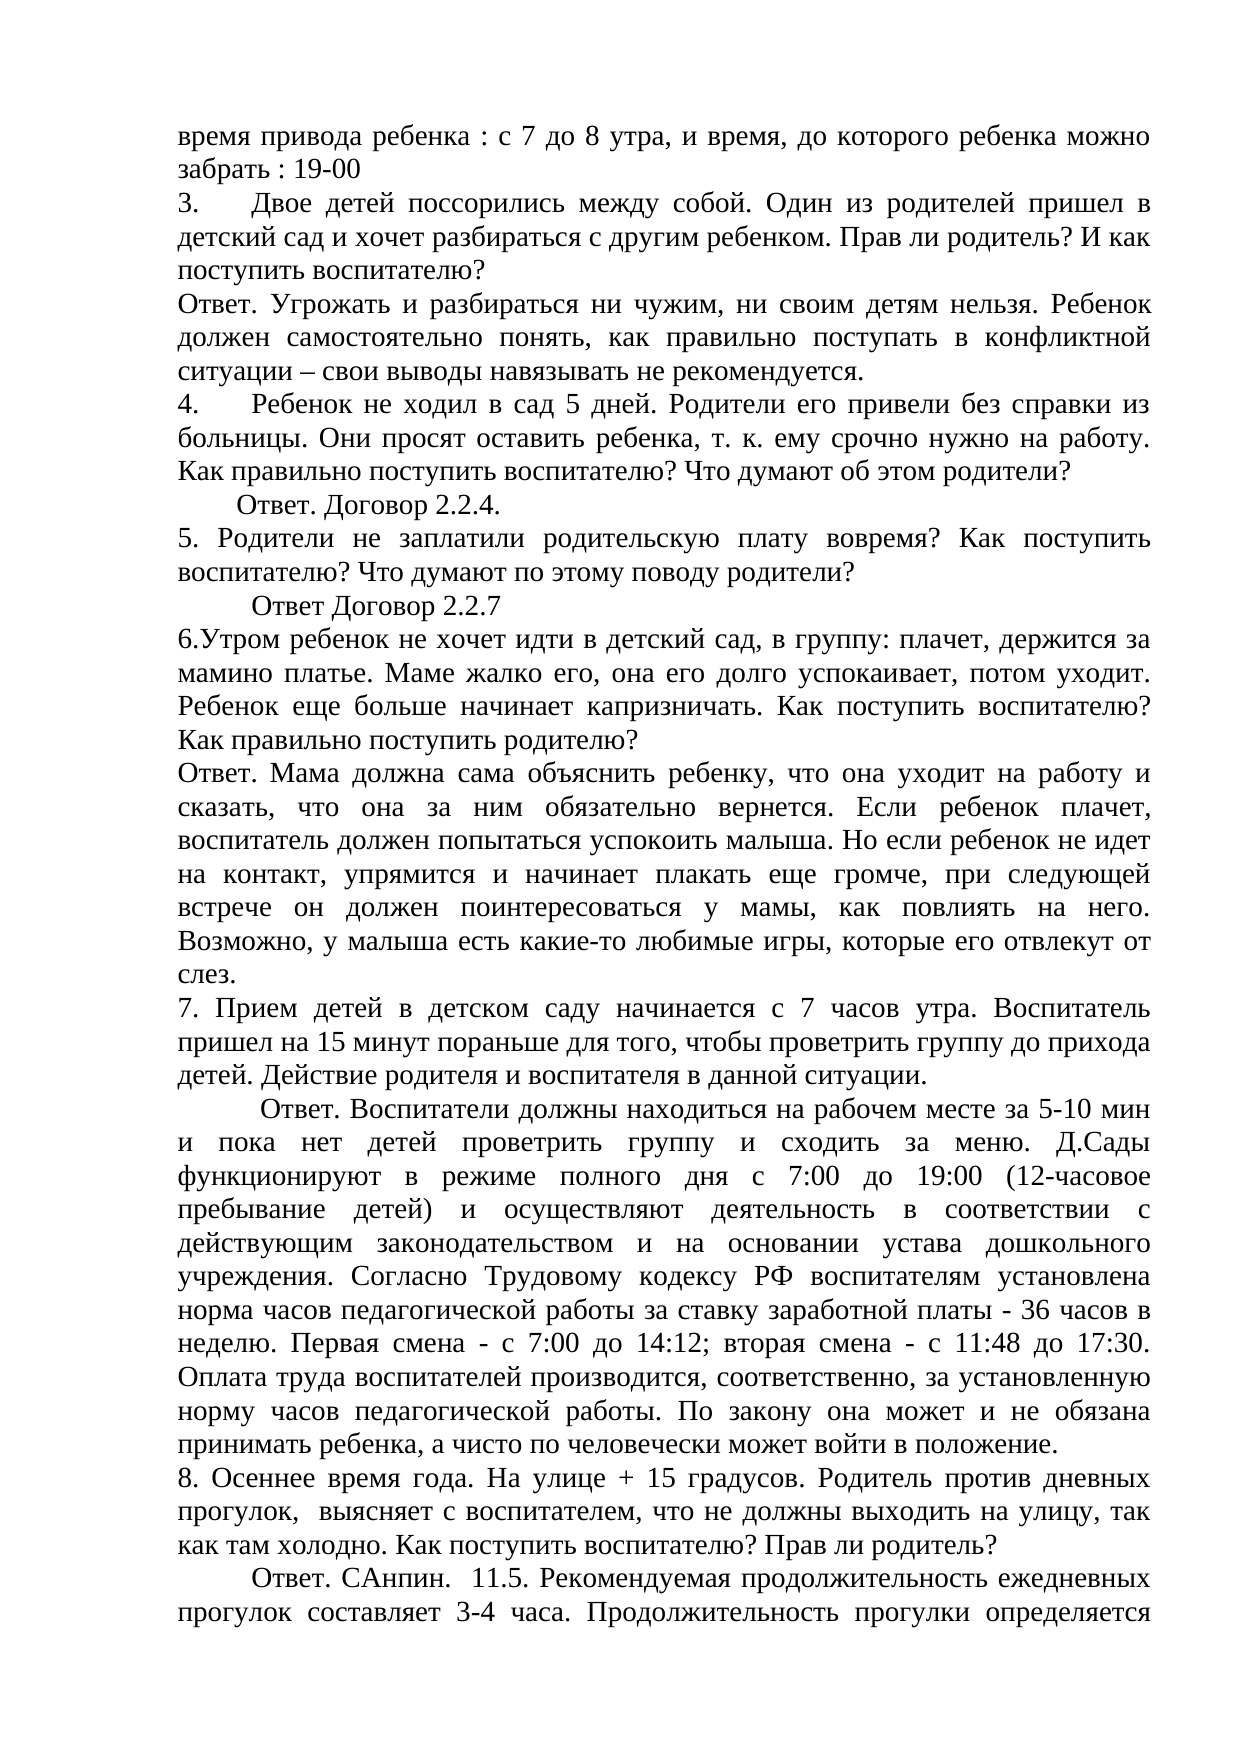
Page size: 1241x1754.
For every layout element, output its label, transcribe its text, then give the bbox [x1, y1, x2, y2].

text 8. Осеннее время года. На улице + 15 градусов. Родитель против дневных прогулок, выясняет с воспитателем, что не должны выходить на улицу, так как там холодно. Как поступить воспитателю? Прав ли родитель? [177, 1460, 1152, 1560]
text Ответ Договор 2.2.7 [177, 588, 1152, 621]
text Ответ. Мама должна сама объяснить ребенку, что она уходит на работу и сказать, что она за ним обязательно вернется. Если ребенок плачет, воспитатель должен попытаться успокоить малыша. Но если ребенок не идет на контакт, упрямится и начинает плакать еще громче, при следующей встрече он должен поинтересоваться у мамы, как повлиять на него. Возможно, у малыша есть какие-то любимые игры, которые его отвлекут от слез. [177, 755, 1152, 990]
text Ответ. Угрожать и разбираться ни чужим, ни своим детям нельзя. Ребенок должен самостоятельно понять, как правильно поступать в конфликтной ситуации – свои выводы навязывать не рекомендуется. [177, 286, 1152, 386]
list Двое детей поссорились между собой. Один из родителей пришел в детский сад и хочет разбираться с другим ребенком. Прав ли родитель? И как поступить воспитателю? [177, 185, 1152, 286]
text 7. Прием детей в детском саду начинается с 7 часов утра. Воспитатель пришел на 15 минут пораньше для того, чтобы проветрить группу до прихода детей. Действие родителя и воспитателя в данной ситуации. [177, 990, 1152, 1091]
list Ребенок не ходил в сад 5 дней. Родители его привели без справки из больницы. Они просят оставить ребенка, т. к. ему срочно нужно на работу. Как правильно поступить воспитателю? Что думают об этом родители? [177, 386, 1152, 487]
text Ответ. Договор 2.2.4. [236, 487, 1152, 521]
text 6.Утром ребенок не хочет идти в детский сад, в группу: плачет, держится за мамино платье. Маме жалко его, она его долго успокаивает, потом уходит. Ребенок еще больше начинает капризничать. Как поступить воспитателю? Как правильно поступить родителю? [177, 621, 1152, 755]
text 5. Родители не заплатили родительскую плату вовремя? Как поступить воспитателю? Что думают по этому поводу родители? [177, 521, 1152, 588]
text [177, 1560, 1152, 1627]
text Ответ. Воспитатели должны находиться на рабочем месте за 5-10 мин и пока нет детей проветрить группу и сходить за меню. Д.Сады функционируют в режиме полного дня с 7:00 до 19:00 (12-часовое пребывание детей) и осуществляют деятельность в соответствии с действующим законодательством и на основании устава дошкольного учреждения. Согласно Трудовому кодексу РФ воспитателям установлена норма часов педагогической работы за ставку заработной платы - 36 часов в неделю. Первая смена - с 7:00 до 14:12; вторая смена - с 11:48 до 17:30. Оплата труда воспитателей производится, соответственно, за установленную норму часов педагогической работы. По закону она может и не обязана принимать ребенка, а чисто по человечески может войти в положение. [177, 1091, 1152, 1460]
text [177, 118, 1152, 185]
